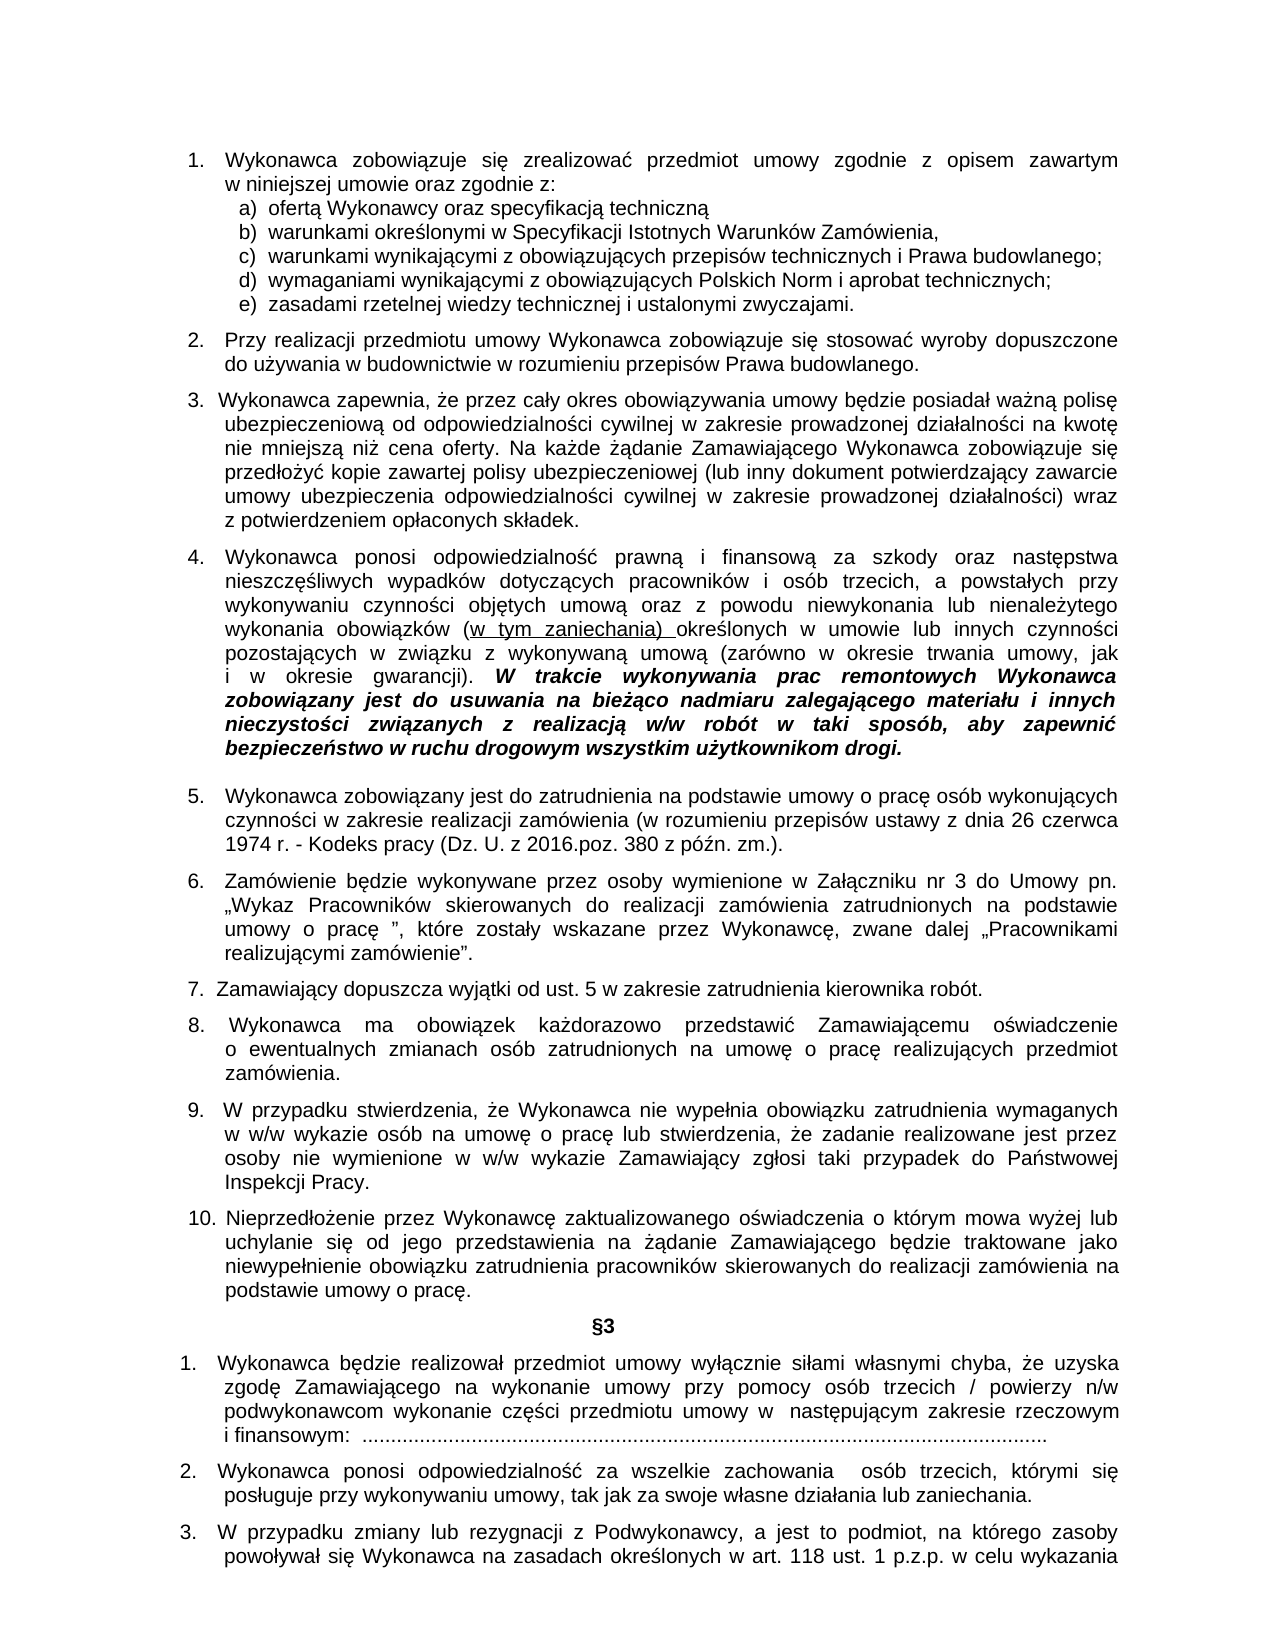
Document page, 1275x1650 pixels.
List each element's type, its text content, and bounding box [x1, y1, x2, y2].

list Wykonawca ponosi odpowiedzialność za wszelkie zachowania osób trzecich, którymi się posługuje przy wykonywaniu umowy, tak jak za swoje własne działania lub zaniechania. [179, 1459, 1119, 1507]
list Wykonawca zobowiązany jest do zatrudnienia na podstawie umowy o pracę osób wykonujących czynności w zakresie realizacji zamówienia (w rozumieniu przepisów ustawy z dnia 26 czerwca 1974 r. - Kodeks pracy (Dz. U. z 2016.poz. 380 z późn. zm.). [187, 784, 1119, 856]
text 10. Nieprzedłożenie przez Wykonawcę zaktualizowanego oświadczenia o którym mowa wyżej lub uchylanie się od jego przedstawienia na żądanie Zamawiającego będzie traktowane jako niewypełnienie obowiązku zatrudnienia pracowników skierowanych do realizacji zamówienia na podstawie umowy o pracę. [188, 1206, 1119, 1302]
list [179, 1519, 1120, 1567]
text 8. Wykonawca ma obowiązek każdorazowo przedstawić Zamawiającemu oświadczenie o ewentualnych zmianach osób zatrudnionych na umowę o pracę realizujących przedmiot zamówienia. [188, 1013, 1119, 1085]
text 2. Przy realizacji przedmiotu umowy Wykonawca zobowiązuje się stosować wyroby dopuszczone do używania w budownictwie w rozumieniu przepisów Prawa budowlanego. [187, 328, 1119, 376]
text a) ofertą Wykonawcy oraz specyfikacją techniczną [239, 196, 1119, 219]
text 6. Zamówienie będzie wykonywane przez osoby wymienione w Załączniku nr 3 do Umowy pn. „Wykaz Pracowników skierowanych do realizacji zamówienia zatrudnionych na podstawie umowy o pracę ”, które zostały wskazane przez Wykonawcę, zwane dalej „Pracownikami realizującymi zamówienie”. [187, 868, 1119, 964]
text 9. W przypadku stwierdzenia, że Wykonawca nie wypełnia obowiązku zatrudnienia wymaganych w w/w wykazie osób na umowę o pracę lub stwierdzenia, że zadanie realizowane jest przez osoby nie wymienione w w/w wykazie Zamawiający zgłosi taki przypadek do Państwowej Inspekcji Pracy. [187, 1098, 1119, 1193]
text e) zasadami rzetelnej wiedzy technicznej i ustalonymi zwyczajami. [239, 291, 1119, 315]
text 1. Wykonawca zobowiązuje się zrealizować przedmiot umowy zgodnie z opisem zawartym w niniejszej umowie oraz zgodnie z: [187, 148, 1119, 196]
text 7. Zamawiający dopuszcza wyjątki od ust. 5 w zakresie zatrudnienia kierownika robót. [187, 977, 1119, 1001]
list Wykonawca ponosi odpowiedzialność prawną i finansową za szkody oraz następstwa nieszczęśliwych wypadków dotyczących pracowników i osób trzecich, a powstałych przy wykonywaniu czynności objętych umową oraz z powodu niewykonania lub nienależytego wykonania obowiązków (w tym zaniechania) określonych w umowie lub innych czynności pozostających w związku z wykonywaną umową (zarówno w okresie trwania umowy, jak i w okresie gwarancji). W trakcie wykonywania prac remontowych Wykonawca zobowiązany jest do usuwania na bieżąco nadmiaru zalegającego materiału i innych nieczystości związanych z realizacją w/w robót w taki sposób, aby zapewnić bezpieczeństwo w ruchu drogowym wszystkim użytkownikom drogi. [187, 544, 1119, 760]
text §3 [150, 1314, 1056, 1338]
text c) warunkami wynikającymi z obowiązujących przepisów technicznych i Prawa budowlanego; [239, 243, 1119, 267]
text 3. Wykonawca zapewnia, że przez cały okres obowiązywania umowy będzie posiadał ważną polisę ubezpieczeniową od odpowiedzialności cywilnej w zakresie prowadzonej działalności na kwotę nie mniejszą niż cena oferty. Na każde żądanie Zamawiającego Wykonawca zobowiązuje się przedłożyć kopie zawartej polisy ubezpieczeniowej (lub inny dokument potwierdzający zawarcie umowy ubezpieczenia odpowiedzialności cywilnej w zakresie prowadzonej działalności) wraz z potwierdzeniem opłaconych składek. [187, 388, 1119, 532]
text b) warunkami określonymi w Specyfikacji Istotnych Warunków Zamówienia, [239, 219, 1119, 243]
list Wykonawca będzie realizował przedmiot umowy wyłącznie siłami własnymi chyba, że uzyska zgodę Zamawiającego na wykonanie umowy przy pomocy osób trzecich / powierzy n/w podwykonawcom wykonanie części przedmiotu umowy w następującym zakresie rzeczowym i finansowym: ....................................................................................................................... [179, 1351, 1120, 1447]
text d) wymaganiami wynikającymi z obowiązujących Polskich Norm i aprobat technicznych; [239, 267, 1119, 291]
